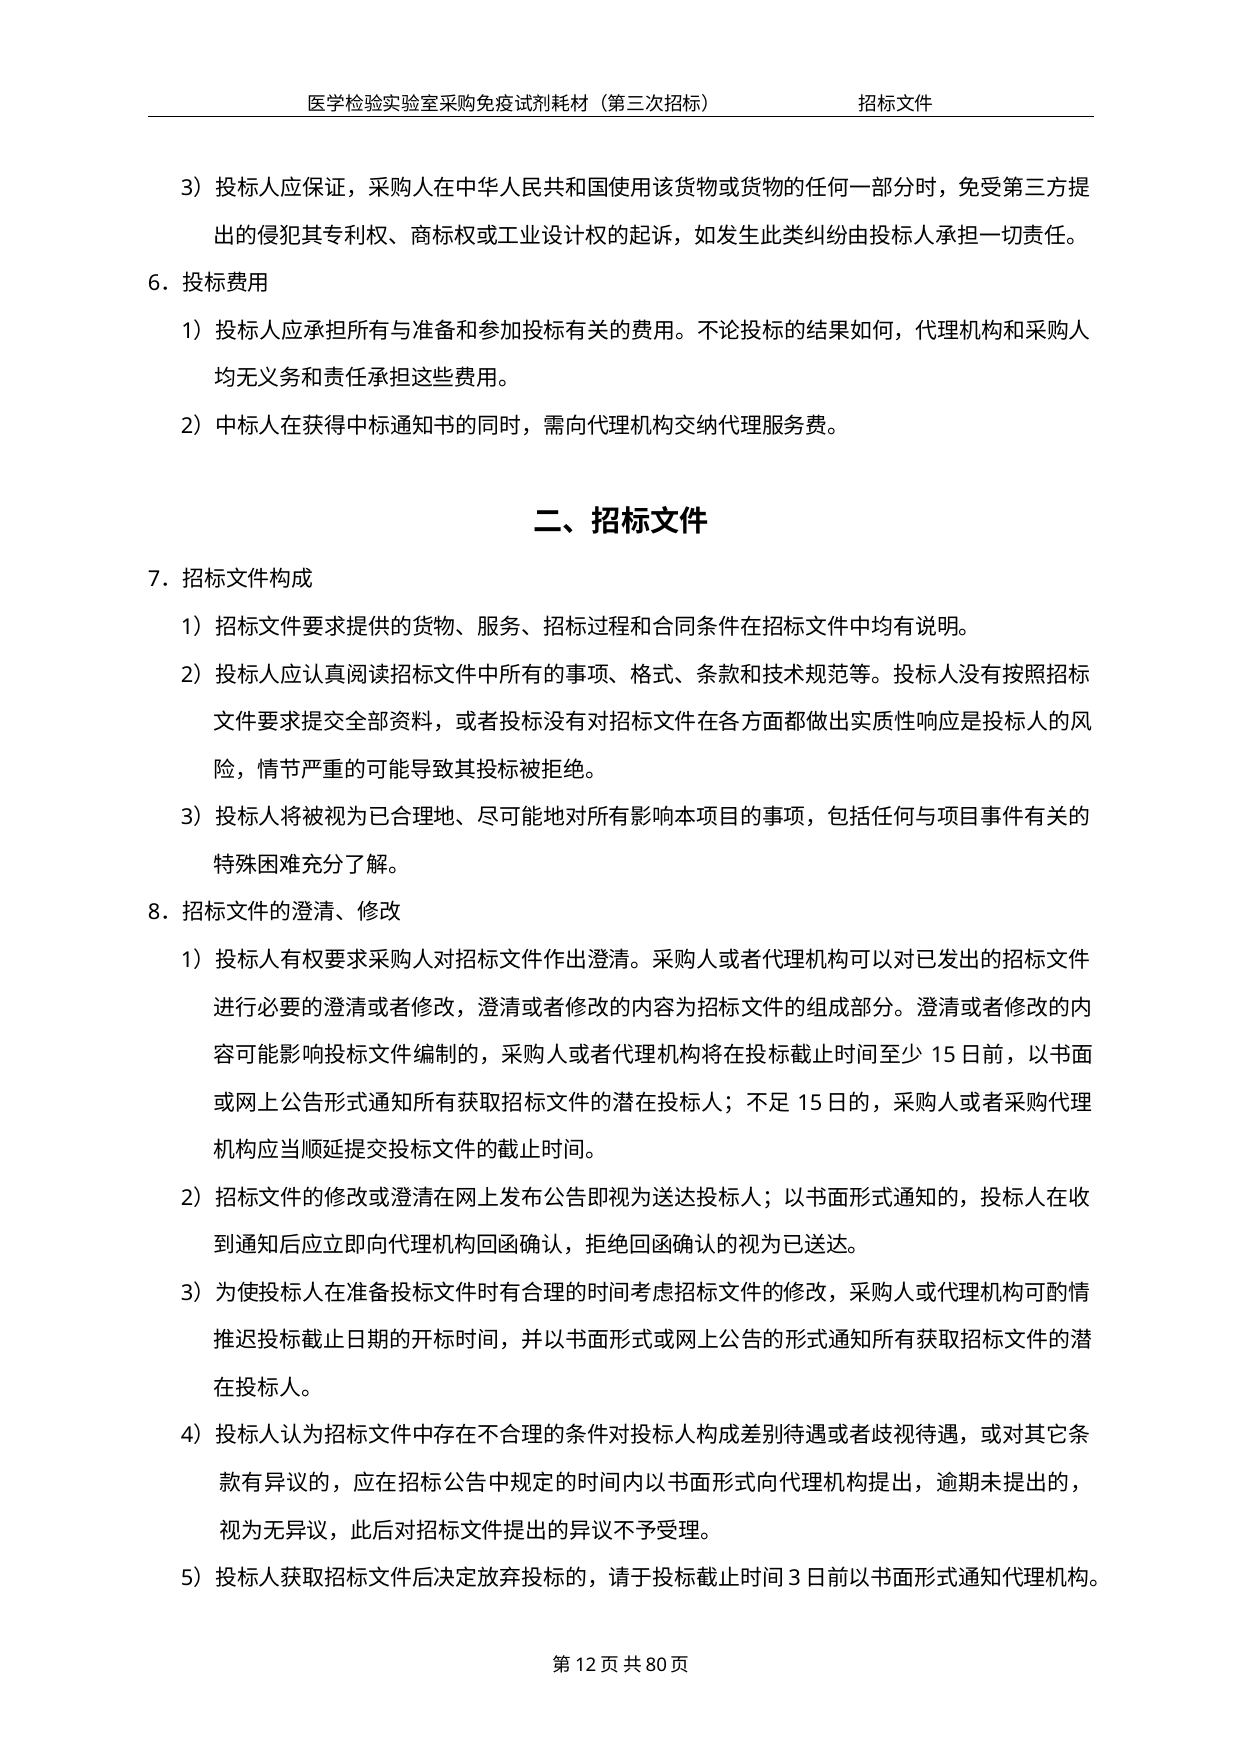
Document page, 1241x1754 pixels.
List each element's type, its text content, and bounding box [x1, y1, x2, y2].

text 2）中标人在获得中标通知书的同时，需向代理机构交纳代理服务费。 [181, 408, 1094, 439]
text 1）投标人有权要求采购人对招标文件作出澄清。采购人或者代理机构可以对已发出的招标文件进行必要的澄清或者修改，澄清或者修改的内容为招标文件的组成部分。澄清或者修改的内容可能影响投标文件编制的，采购人或者代理机构将在投标截止时间至少15日前，以书面或网上公告形式通知所有获取招标文件的潜在投标人；不足15日的，采购人或者采购代理机构应当顺延提交投标文件的截止时间。 [181, 942, 1094, 1164]
text 5）投标人获取招标文件后决定放弃投标的，请于投标截止时间3日前以书面形式通知代理机构。 [181, 1560, 1094, 1592]
subtitle 8．招标文件的澄清、修改 [148, 894, 1094, 926]
text 3）投标人应保证，采购人在中华人民共和国使用该货物或货物的任何一部分时，免受第三方提出的侵犯其专利权、商标权或工业设计权的起诉，如发生此类纠纷由投标人承担一切责任。 [181, 170, 1094, 249]
text 2）招标文件的修改或澄清在网上发布公告即视为送达投标人；以书面形式通知的，投标人在收到通知后应立即向代理机构回函确认，拒绝回函确认的视为已送达。 [181, 1180, 1094, 1259]
text 3）为使投标人在准备投标文件时有合理的时间考虑招标文件的修改，采购人或代理机构可酌情推迟投标截止日期的开标时间，并以书面形式或网上公告的形式通知所有获取招标文件的潜在投标人。 [181, 1275, 1094, 1402]
text 3）投标人将被视为已合理地、尽可能地对所有影响本项目的事项，包括任何与项目事件有关的特殊困难充分了解。 [181, 799, 1094, 878]
title 二、招标文件 [148, 498, 1094, 540]
subtitle 6．投标费用 [148, 265, 1094, 297]
text 2）投标人应认真阅读招标文件中所有的事项、格式、条款和技术规范等。投标人没有按照招标文件要求提交全部资料，或者投标没有对招标文件在各方面都做出实质性响应是投标人的风险，情节严重的可能导致其投标被拒绝。 [181, 657, 1094, 783]
subtitle 7．招标文件构成 [148, 561, 1094, 593]
text 1）投标人应承担所有与准备和参加投标有关的费用。不论投标的结果如何，代理机构和采购人均无义务和责任承担这些费用。 [181, 313, 1094, 392]
text 1）招标文件要求提供的货物、服务、招标过程和合同条件在招标文件中均有说明。 [148, 609, 1094, 641]
text 4）投标人认为招标文件中存在不合理的条件对投标人构成差别待遇或者歧视待遇，或对其它条款有异议的，应在招标公告中规定的时间内以书面形式向代理机构提出，逾期未提出的，视为无异议，此后对招标文件提出的异议不予受理。 [181, 1417, 1094, 1544]
